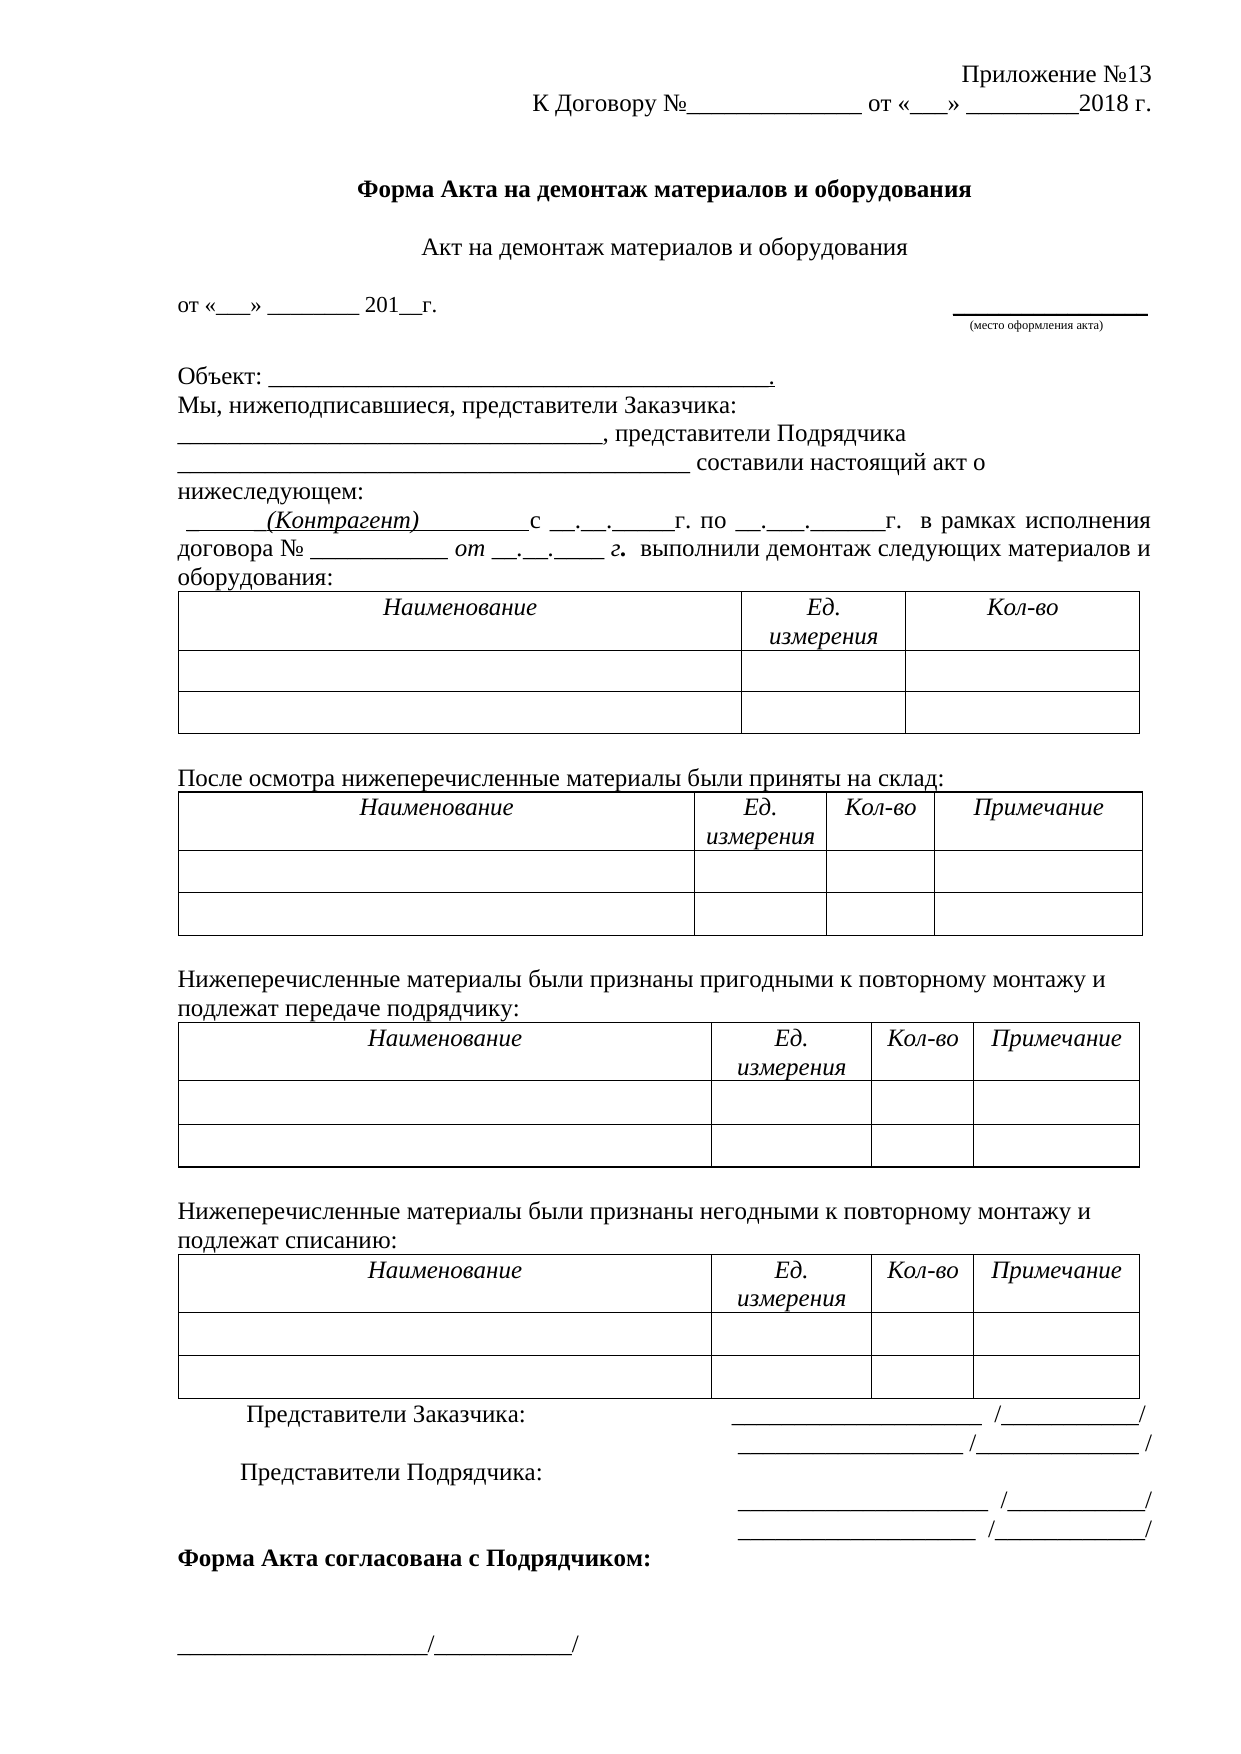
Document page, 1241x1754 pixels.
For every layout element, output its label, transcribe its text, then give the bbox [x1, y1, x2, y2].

table_header Наименование [179, 1023, 711, 1080]
table_cell [872, 1356, 973, 1398]
text Представители Заказчика: ____________________ /___________/ [177, 1399, 1152, 1428]
text Нижеперечисленные материалы были признаны пригодными к повторному монтажу и подлежат передаче подрядчику: [177, 964, 1152, 1022]
table_header Кол-во [872, 1255, 973, 1312]
table_cell [712, 1081, 871, 1123]
text ____________________/___________/ [177, 1629, 1152, 1658]
text Мы, нижеподписавшиеся, представители Заказчика: __________________________________, представители Подрядчика _________________________________________ составили настоящий акт о нижеследующем: [177, 390, 1152, 505]
text _ _(Контрагент) с __.__._____г. по __.___.______г. в рамках исполнения договора № ___________ от __.__.____ г. выполнили демонтаж следующих материалов и оборудования: [177, 505, 1152, 591]
table_header Ед. измерения [712, 1255, 871, 1312]
table_cell [179, 1356, 711, 1398]
table_cell [179, 692, 741, 733]
text Объект: ________________________________________. [177, 361, 1152, 390]
table_cell [179, 851, 694, 892]
table_cell [974, 1081, 1139, 1123]
table_header Наименование [179, 1255, 711, 1312]
table_header Ед. измерения [712, 1023, 871, 1080]
table_cell [935, 893, 1142, 934]
table_header Кол-во [827, 793, 934, 850]
text ____________________ /___________/ [177, 1486, 1152, 1514]
table_cell [179, 893, 694, 934]
text К Договору №______________ от «___» _________2018 г. [177, 88, 1152, 117]
table_cell [906, 692, 1139, 733]
table_header Ед. измерения [695, 793, 826, 850]
table_cell [974, 1125, 1139, 1166]
text Нижеперечисленные материалы были признаны негодными к повторному монтажу и подлежат списанию: [177, 1196, 1152, 1254]
table_cell [872, 1125, 973, 1166]
text ___________________ /____________/ [177, 1514, 1152, 1543]
table_cell [742, 651, 905, 691]
table_cell [712, 1125, 871, 1166]
table_cell [872, 1313, 973, 1355]
table_cell [179, 651, 741, 691]
table_header Примечание [974, 1255, 1139, 1312]
text Акт на демонтаж материалов и оборудования [177, 232, 1152, 260]
table_cell [827, 851, 934, 892]
table_cell [695, 851, 826, 892]
text Представители Подрядчика: [177, 1457, 1152, 1486]
text (место оформления акта) [177, 318, 1152, 332]
text __________________ /_____________ / [177, 1428, 1152, 1457]
table_cell [695, 893, 826, 934]
table_header Примечание [974, 1023, 1139, 1080]
text Форма Акта на демонтаж материалов и оборудования [177, 174, 1152, 203]
table_cell [872, 1081, 973, 1123]
table_cell [712, 1313, 871, 1355]
text от «___» ________ 201__г. _________________ [177, 291, 1152, 318]
table_cell [974, 1313, 1139, 1355]
table_header Наименование [179, 592, 741, 649]
text После осмотра нижеперечисленные материалы были приняты на склад: [177, 763, 1152, 791]
table_header Наименование [179, 793, 694, 850]
table_cell [974, 1356, 1139, 1398]
table_cell [906, 651, 1139, 691]
table_cell [827, 893, 934, 934]
table_header Кол-во [872, 1023, 973, 1080]
table_cell [179, 1081, 711, 1123]
table_cell [179, 1313, 711, 1355]
text Приложение №13 [177, 59, 1152, 88]
text Форма Акта согласована с Подрядчиком: [177, 1543, 1152, 1572]
table_header Примечание [935, 793, 1142, 850]
table_cell [712, 1356, 871, 1398]
table_cell [179, 1125, 711, 1166]
table_header Ед. измерения [742, 592, 905, 649]
table_cell [935, 851, 1142, 892]
table_cell [742, 692, 905, 733]
table_header Кол-во [906, 592, 1139, 649]
